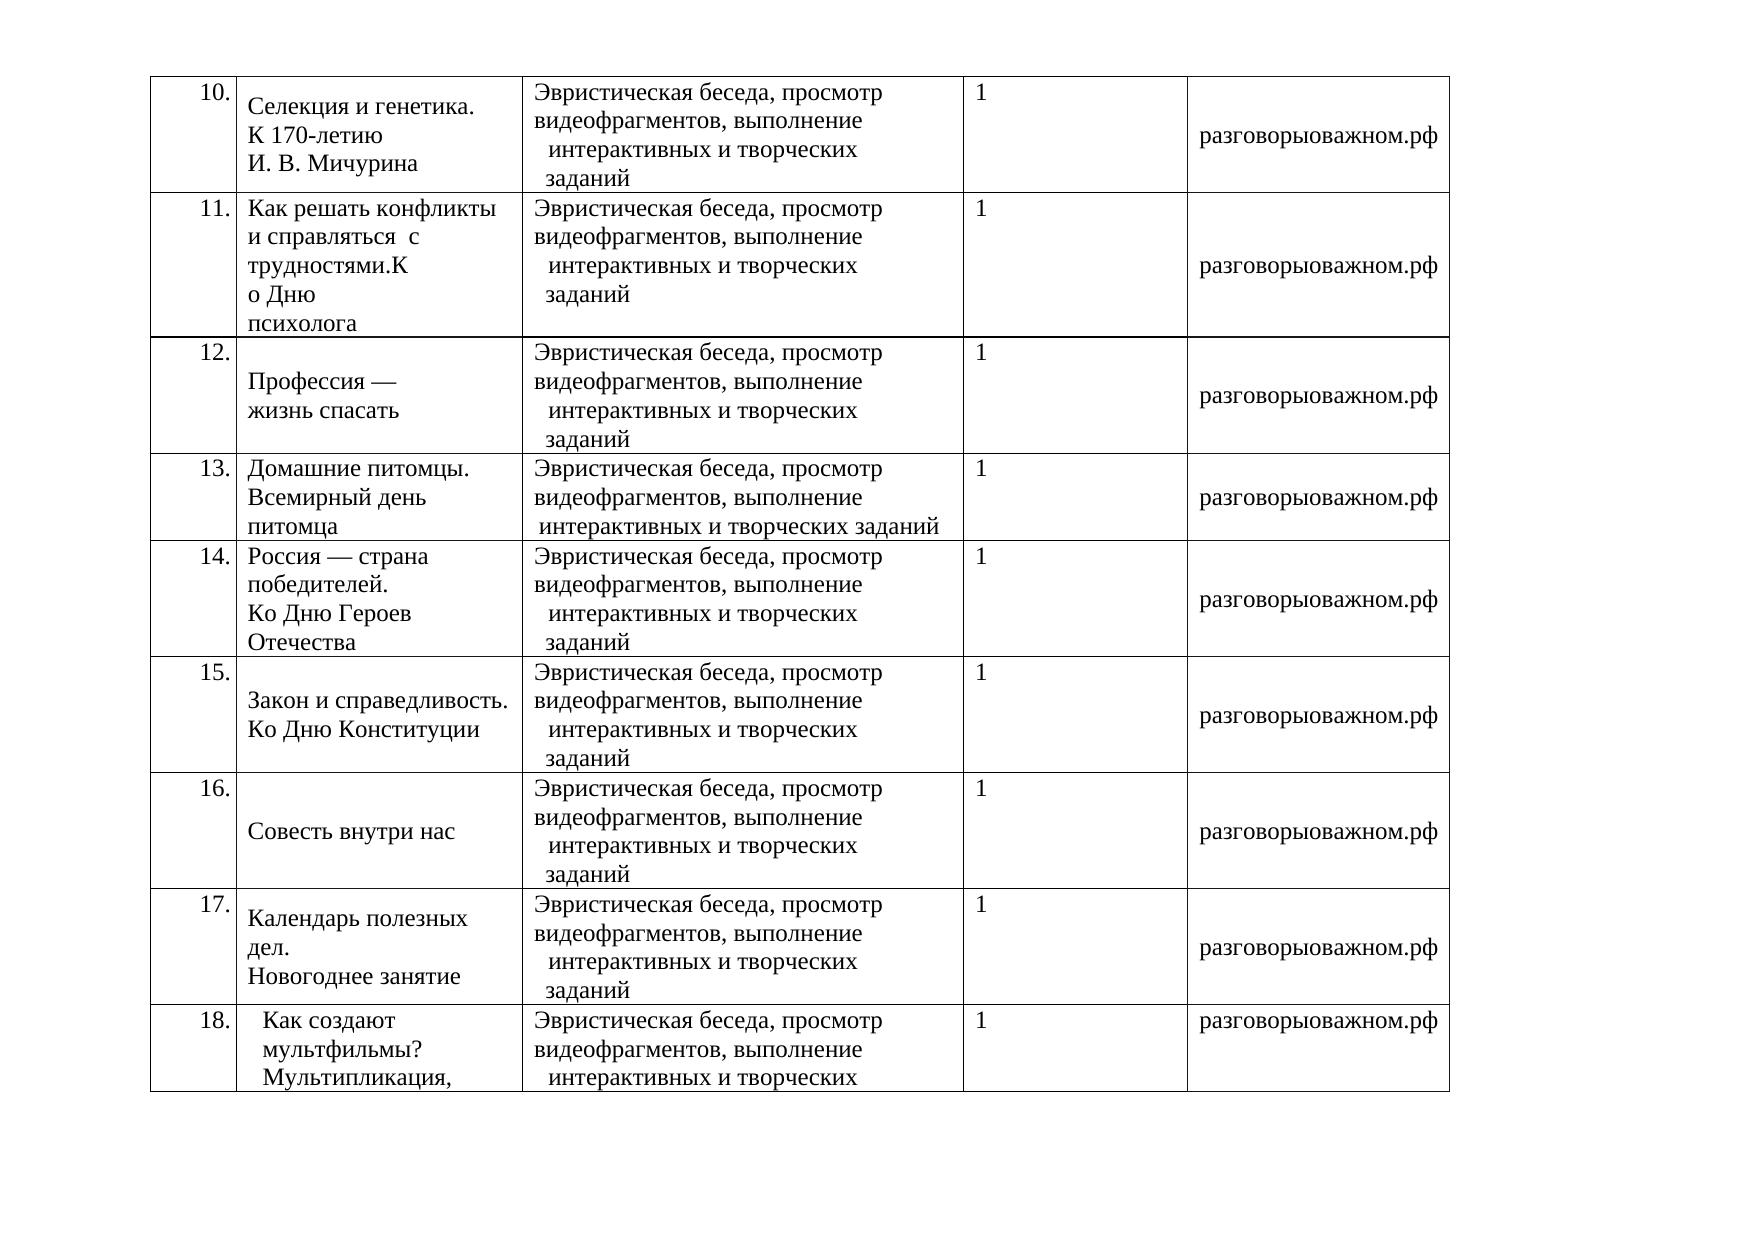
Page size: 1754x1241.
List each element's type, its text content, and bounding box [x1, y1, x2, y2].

table_cell [151, 657, 236, 772]
table_cell 1 [964, 1005, 1187, 1091]
table_cell [151, 193, 236, 336]
table_cell 1 [964, 454, 1187, 540]
table_cell 1 [964, 773, 1187, 888]
table_cell 1 [964, 541, 1187, 656]
table_cell Закон и справедливость. Ко Дню Конституции [237, 657, 522, 772]
table_cell разговорыоважном.рф [1188, 454, 1449, 540]
table_cell Эвристическая беседа, просмотр видеофрагментов, выполнение интерактивных и творческих заданий [523, 193, 963, 336]
table_cell Профессия — жизнь спасать [237, 338, 522, 452]
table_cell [523, 77, 963, 192]
table_cell Эвристическая беседа, просмотр видеофрагментов, выполнение интерактивных и творческих заданий [523, 773, 963, 888]
table_cell [151, 889, 236, 1004]
table_cell разговорыоважном.рф [1188, 77, 1449, 192]
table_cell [237, 1005, 522, 1091]
table_cell [151, 1005, 236, 1091]
table_cell [151, 338, 236, 452]
table_cell [151, 77, 236, 192]
table_cell Эвристическая беседа, просмотр видеофрагментов, выполнение интерактивных и творческих заданий [523, 657, 963, 772]
table_cell Домашние питомцы. Всемирный день питомца [237, 454, 522, 540]
table_cell Эвристическая беседа, просмотр видеофрагментов, выполнение интерактивных и творческих заданий [523, 541, 963, 656]
table_cell разговорыоважном.рф [1188, 773, 1449, 888]
table_cell 1 [964, 657, 1187, 772]
table_cell Как решать конфликты и справляться с трудностями.Ко Дню психолога [237, 193, 522, 336]
table_cell разговорыоважном.рф [1188, 889, 1449, 1004]
table_cell Россия — страна победителей. Ко Дню Героев Отечества [237, 541, 522, 656]
table_cell [151, 773, 236, 888]
table_cell Эвристическая беседа, просмотр видеофрагментов, выполнение интерактивных и творческих заданий [523, 889, 963, 1004]
table_cell 1 [964, 338, 1187, 452]
table_cell [151, 454, 236, 540]
table_cell 1 [964, 77, 1187, 192]
table_cell Календарь полезных дел. Новогоднее занятие [237, 889, 522, 1004]
table_cell [151, 541, 236, 656]
table_cell разговорыоважном.рф [1188, 541, 1449, 656]
table_cell разговорыоважном.рф [1188, 657, 1449, 772]
table_cell 1 [964, 889, 1187, 1004]
table_cell разговорыоважном.рф [1188, 338, 1449, 452]
table_cell разговорыоважном.рф [1188, 193, 1449, 336]
table_cell 1 [964, 193, 1187, 336]
table_cell Селекция и генетика. К 170-летию И. В. Мичурина [237, 77, 522, 192]
table_cell Совесть внутри нас [237, 773, 522, 888]
table_cell Эвристическая беседа, просмотр видеофрагментов, выполнение интерактивных и творческих заданий [523, 338, 963, 452]
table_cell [523, 1005, 963, 1091]
table_cell разговорыоважном.рф [1188, 1005, 1449, 1091]
table_cell Эвристическая беседа, просмотр видеофрагментов, выполнение интерактивных и творческих заданий [523, 454, 963, 540]
